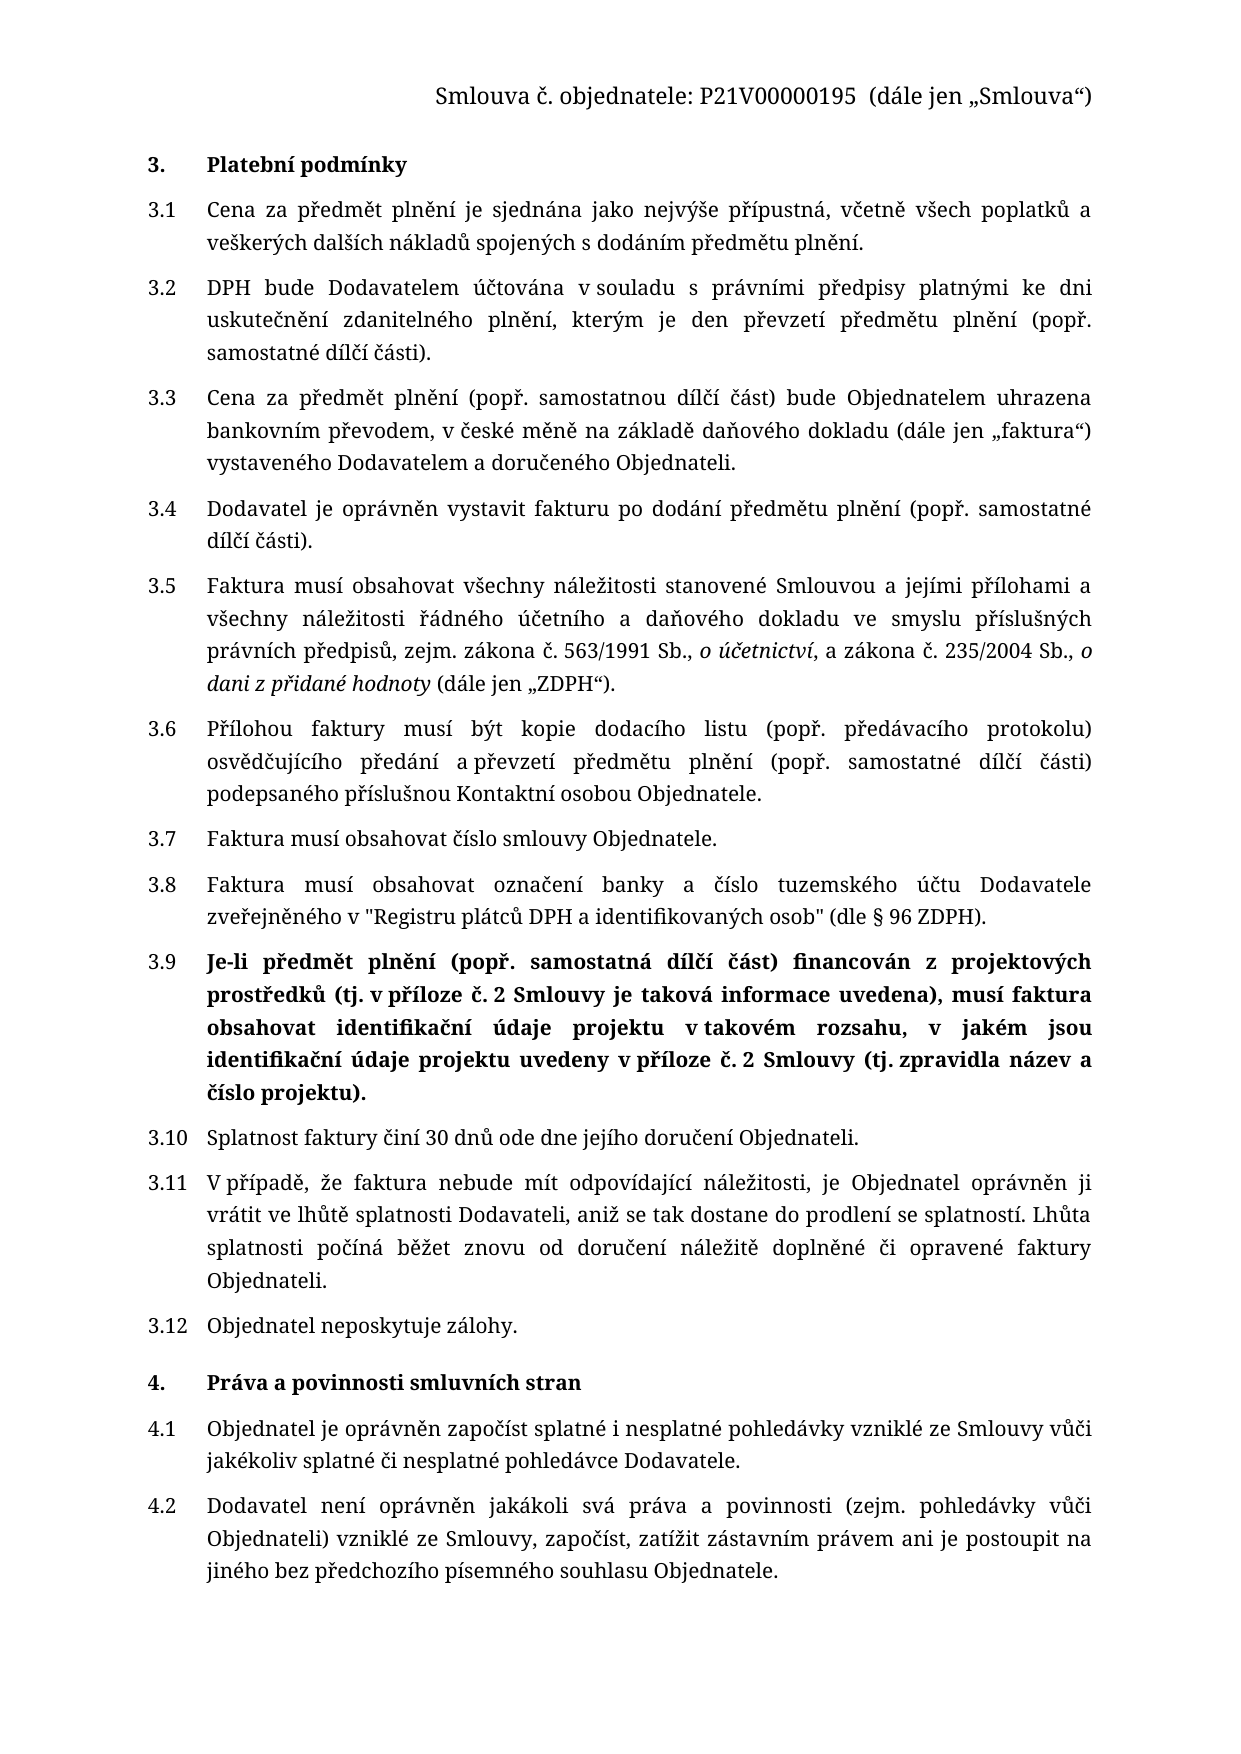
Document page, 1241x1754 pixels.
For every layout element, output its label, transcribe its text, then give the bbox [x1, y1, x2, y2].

list Cena za předmět plnění (popř. samostatnou dílčí část) bude Objednatelem uhrazena bankovním převodem, v české měně na základě daňového dokladu (dále jen „faktura“) vystaveného Dodavatelem a doručeného Objednateli. [148, 383, 1093, 477]
list V případě, že faktura nebude mít odpovídající náležitosti, je Objednatel oprávněn ji vrátit ve lhůtě splatnosti Dodavateli, aniž se tak dostane do prodlení se splatností. Lhůta splatnosti počíná běžet znovu od doručení náležitě doplněné či opravené faktury Objednateli. [148, 1168, 1093, 1294]
list DPH bude Dodavatelem účtována v souladu s právními předpisy platnými ke dni uskutečnění zdanitelného plnění, kterým je den převzetí předmětu plnění (popř. samostatné dílčí části). [148, 273, 1093, 367]
list Cena za předmět plnění je sjednána jako nejvýše přípustná, včetně všech poplatků a veškerých dalších nákladů spojených s dodáním předmětu plnění. [148, 195, 1093, 256]
list Dodavatel je oprávněn vystavit fakturu po dodání předmětu plnění (popř. samostatné dílčí části). [148, 494, 1093, 555]
list Přílohou faktury musí být kopie dodacího listu (popř. předávacího protokolu) osvědčujícího předání a převzetí předmětu plnění (popř. samostatné dílčí části) podepsaného příslušnou Kontaktní osobou Objednatele. [148, 714, 1093, 808]
list Faktura musí obsahovat označení banky a číslo tuzemského účtu Dodavatele zveřejněného v "Registru plátců DPH a identifikovaných osob" (dle § 96 ZDPH). [148, 870, 1093, 931]
list Splatnost faktury činí 30 dnů ode dne jejího doručení Objednateli. [148, 1123, 1093, 1151]
list Objednatel je oprávněn započíst splatné i nesplatné pohledávky vzniklé ze Smlouvy vůči jakékoliv splatné či nesplatné pohledávce Dodavatele. [148, 1414, 1093, 1475]
list Objednatel neposkytuje zálohy. [148, 1311, 1093, 1339]
list Je-li předmět plnění (popř. samostatná dílčí část) financován z projektových prostředků (tj. v příloze č. 2 Smlouvy je taková informace uvedena), musí faktura obsahovat identifikační údaje projektu v takovém rozsahu, v jakém jsou identifikační údaje projektu uvedeny v příloze č. 2 Smlouvy (tj. zpravidla název a číslo projektu). [148, 947, 1093, 1106]
list Faktura musí obsahovat číslo smlouvy Objednatele. [148, 824, 1093, 853]
list Platební podmínky [148, 150, 1093, 179]
list Faktura musí obsahovat všechny náležitosti stanovené Smlouvou a jejími přílohami a všechny náležitosti řádného účetního a daňového dokladu ve smyslu příslušných právních předpisů, zejm. zákona č. 563/1991 Sb., o účetnictví, a zákona č. 235/2004 Sb., o dani z přidané hodnoty (dále jen „ZDPH“). [148, 571, 1093, 698]
list Práva a povinnosti smluvních stran [148, 1368, 1093, 1397]
list Dodavatel není oprávněn jakákoli svá práva a povinnosti (zejm. pohledávky vůči Objednateli) vzniklé ze Smlouvy, započíst, zatížit zástavním právem ani je postoupit na jiného bez předchozího písemného souhlasu Objednatele. [148, 1491, 1093, 1585]
